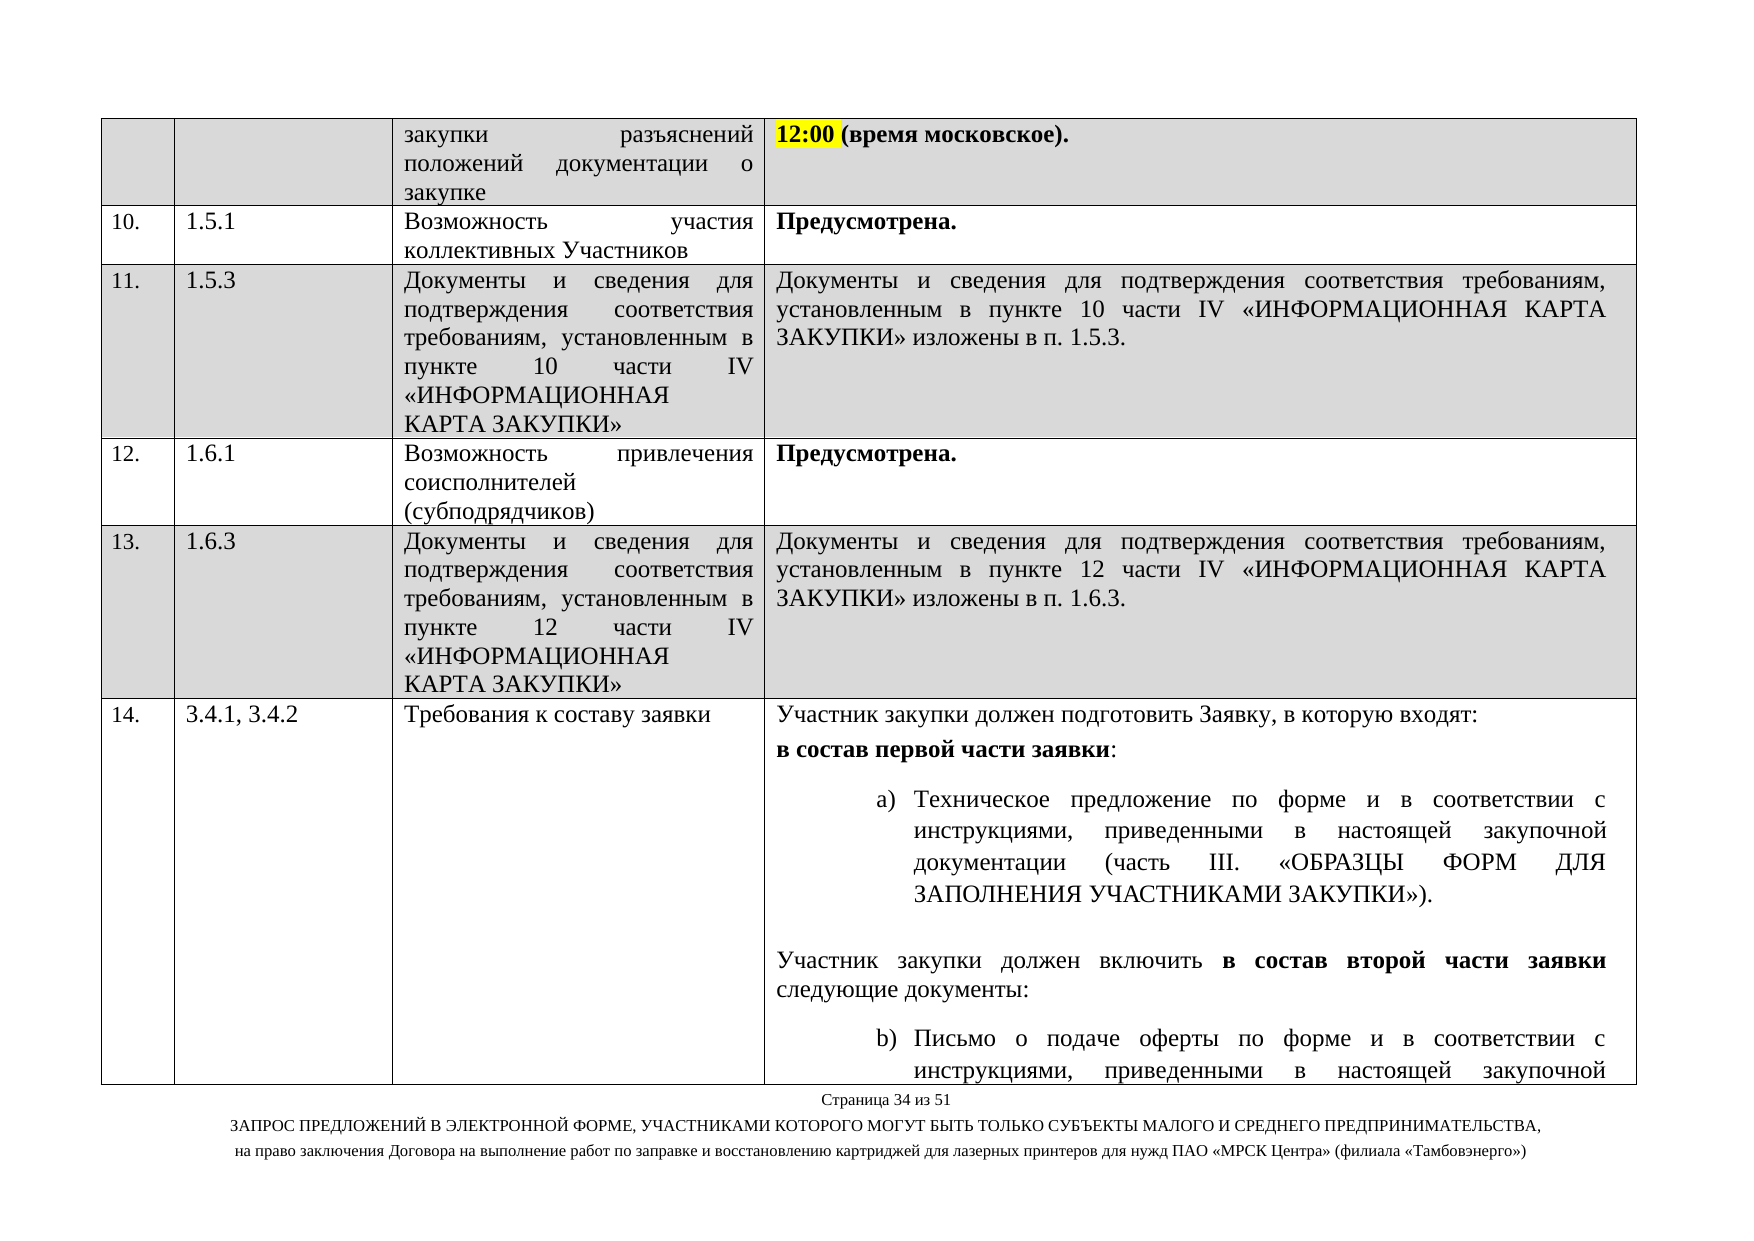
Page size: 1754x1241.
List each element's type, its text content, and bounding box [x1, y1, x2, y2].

table_cell Предусмотрена. [765, 439, 1636, 525]
table_cell Документы и сведения для подтверждения соответствия требованиям, установленным в пункте 12 части IV «ИНФОРМАЦИОННАЯ КАРТА ЗАКУПКИ» изложены в п. 1.6.3. [765, 526, 1636, 698]
table_cell 1.5.1 [175, 206, 392, 264]
table_cell [102, 439, 174, 525]
table_cell 1.5.3 [175, 265, 392, 437]
table_cell 1.6.1 [175, 439, 392, 525]
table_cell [765, 119, 1636, 205]
table_cell Предусмотрена. [765, 206, 1636, 264]
table_cell [102, 699, 174, 1084]
table_cell 2.2.1 [175, 119, 392, 205]
table_cell Возможность привлечения соисполнителей (субподрядчиков) [393, 439, 764, 525]
table_cell [102, 265, 174, 437]
table_cell [102, 526, 174, 698]
table_cell Документы и сведения для подтверждения соответствия требованиям, установленным в пункте 12 части IV «ИНФОРМАЦИОННАЯ КАРТА ЗАКУПКИ» [393, 526, 764, 698]
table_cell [393, 699, 764, 1084]
table_cell 3.4.1, 3.4.2 [175, 699, 392, 1084]
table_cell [765, 699, 1636, 1084]
table_cell 1.6.3 [175, 526, 392, 698]
table_cell [102, 119, 174, 205]
table_cell Возможность участия коллективных Участников [393, 206, 764, 264]
table_cell Документы и сведения для подтверждения соответствия требованиям, установленным в пункте 10 части IV «ИНФОРМАЦИОННАЯ КАРТА ЗАКУПКИ» изложены в п. 1.5.3. [765, 265, 1636, 437]
table_cell [102, 206, 174, 264]
table_cell Документы и сведения для подтверждения соответствия требованиям, установленным в пункте 10 части IV «ИНФОРМАЦИОННАЯ КАРТА ЗАКУПКИ» [393, 265, 764, 437]
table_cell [393, 119, 764, 205]
